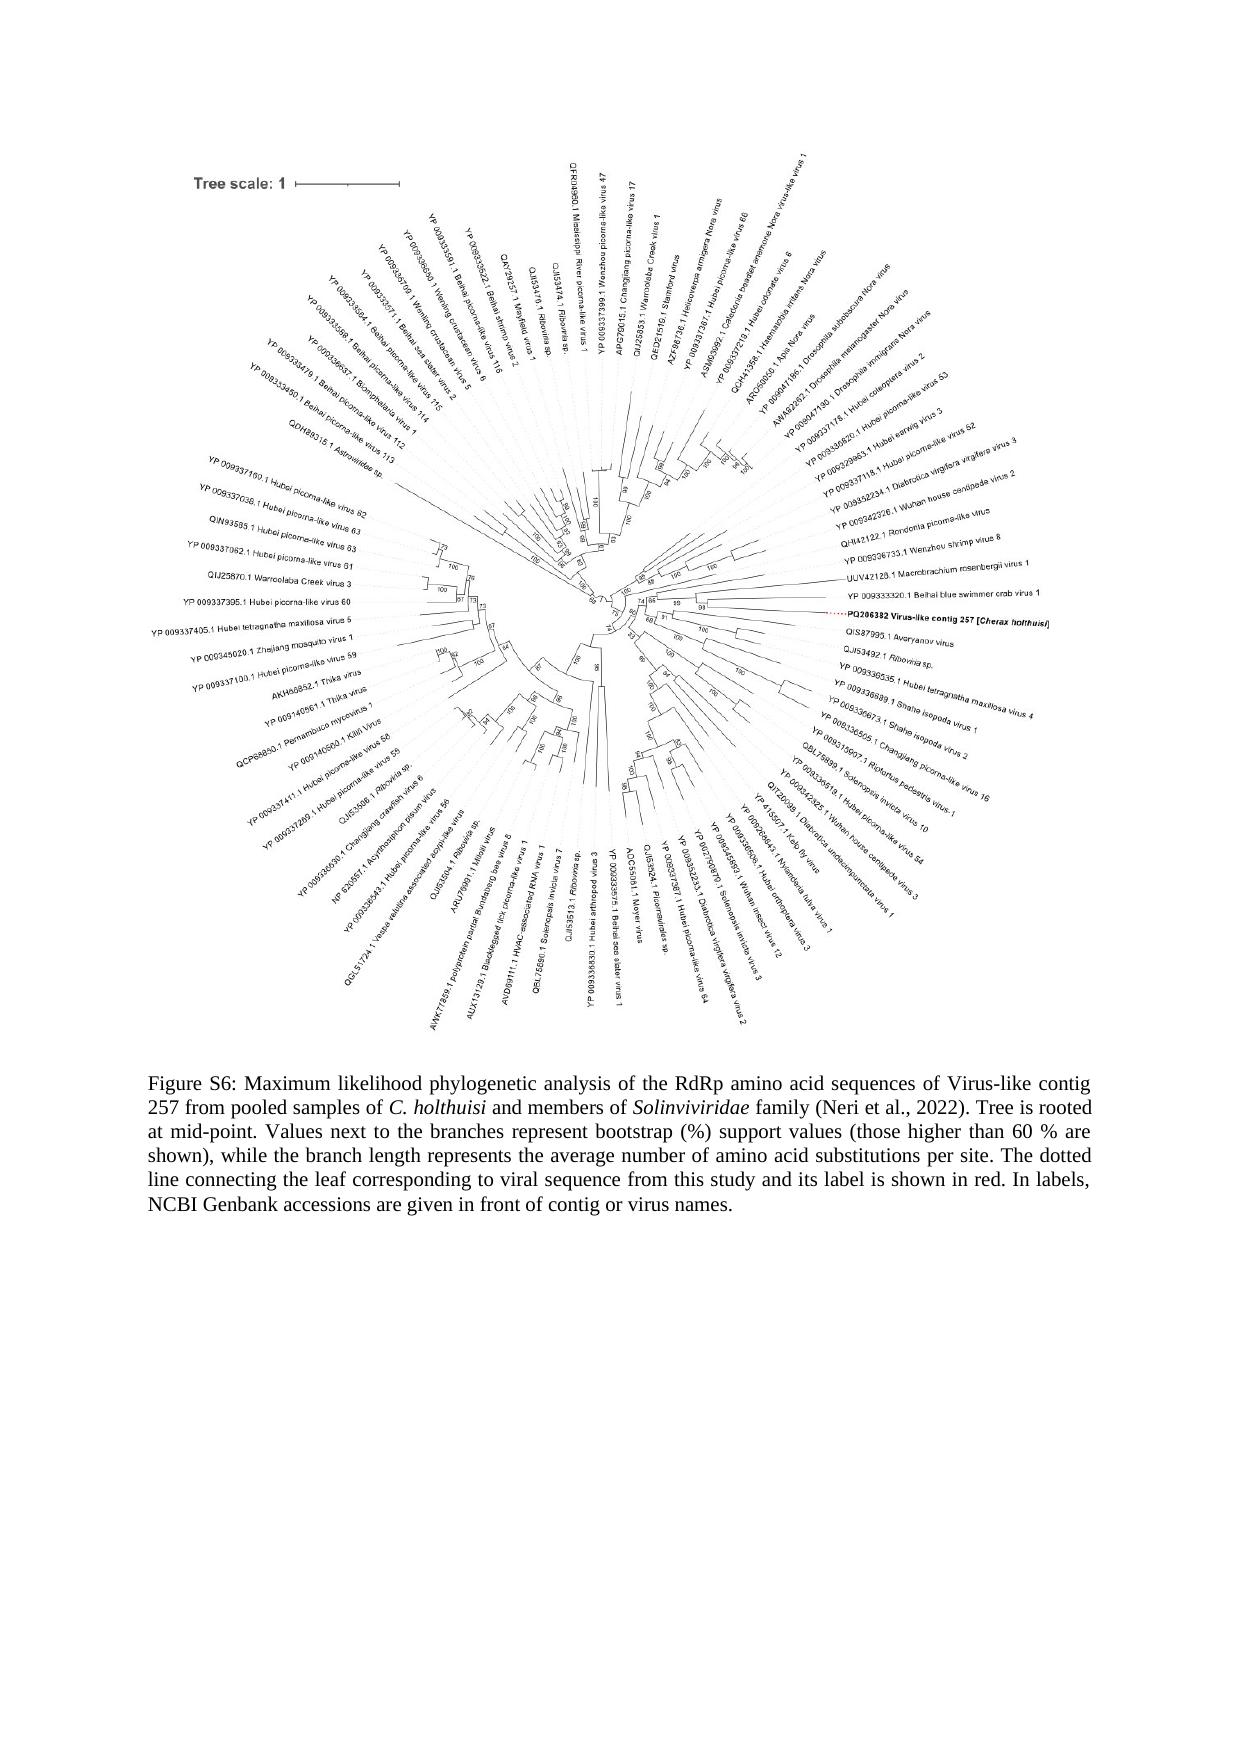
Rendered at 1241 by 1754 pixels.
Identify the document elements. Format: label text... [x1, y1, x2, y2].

picture [147, 147, 1067, 1047]
text Figure S6: Maximum likelihood phylogenetic analysis of the RdRp amino acid sequences of Virus-like contig 257 from pooled samples of C. holthuisi and members of Solinviviridae family (Neri et al., 2022). Tree is rooted at mid-point. Values next to the branches represent bootstrap (%) support values (those higher than 60 % are shown), while the branch length represents the average number of amino acid substitutions per site. The dotted line connecting the leaf corresponding to viral sequence from this study and its label is shown in red. In labels, NCBI Genbank accessions are given in front of contig or virus names. [148, 1071, 1093, 1216]
